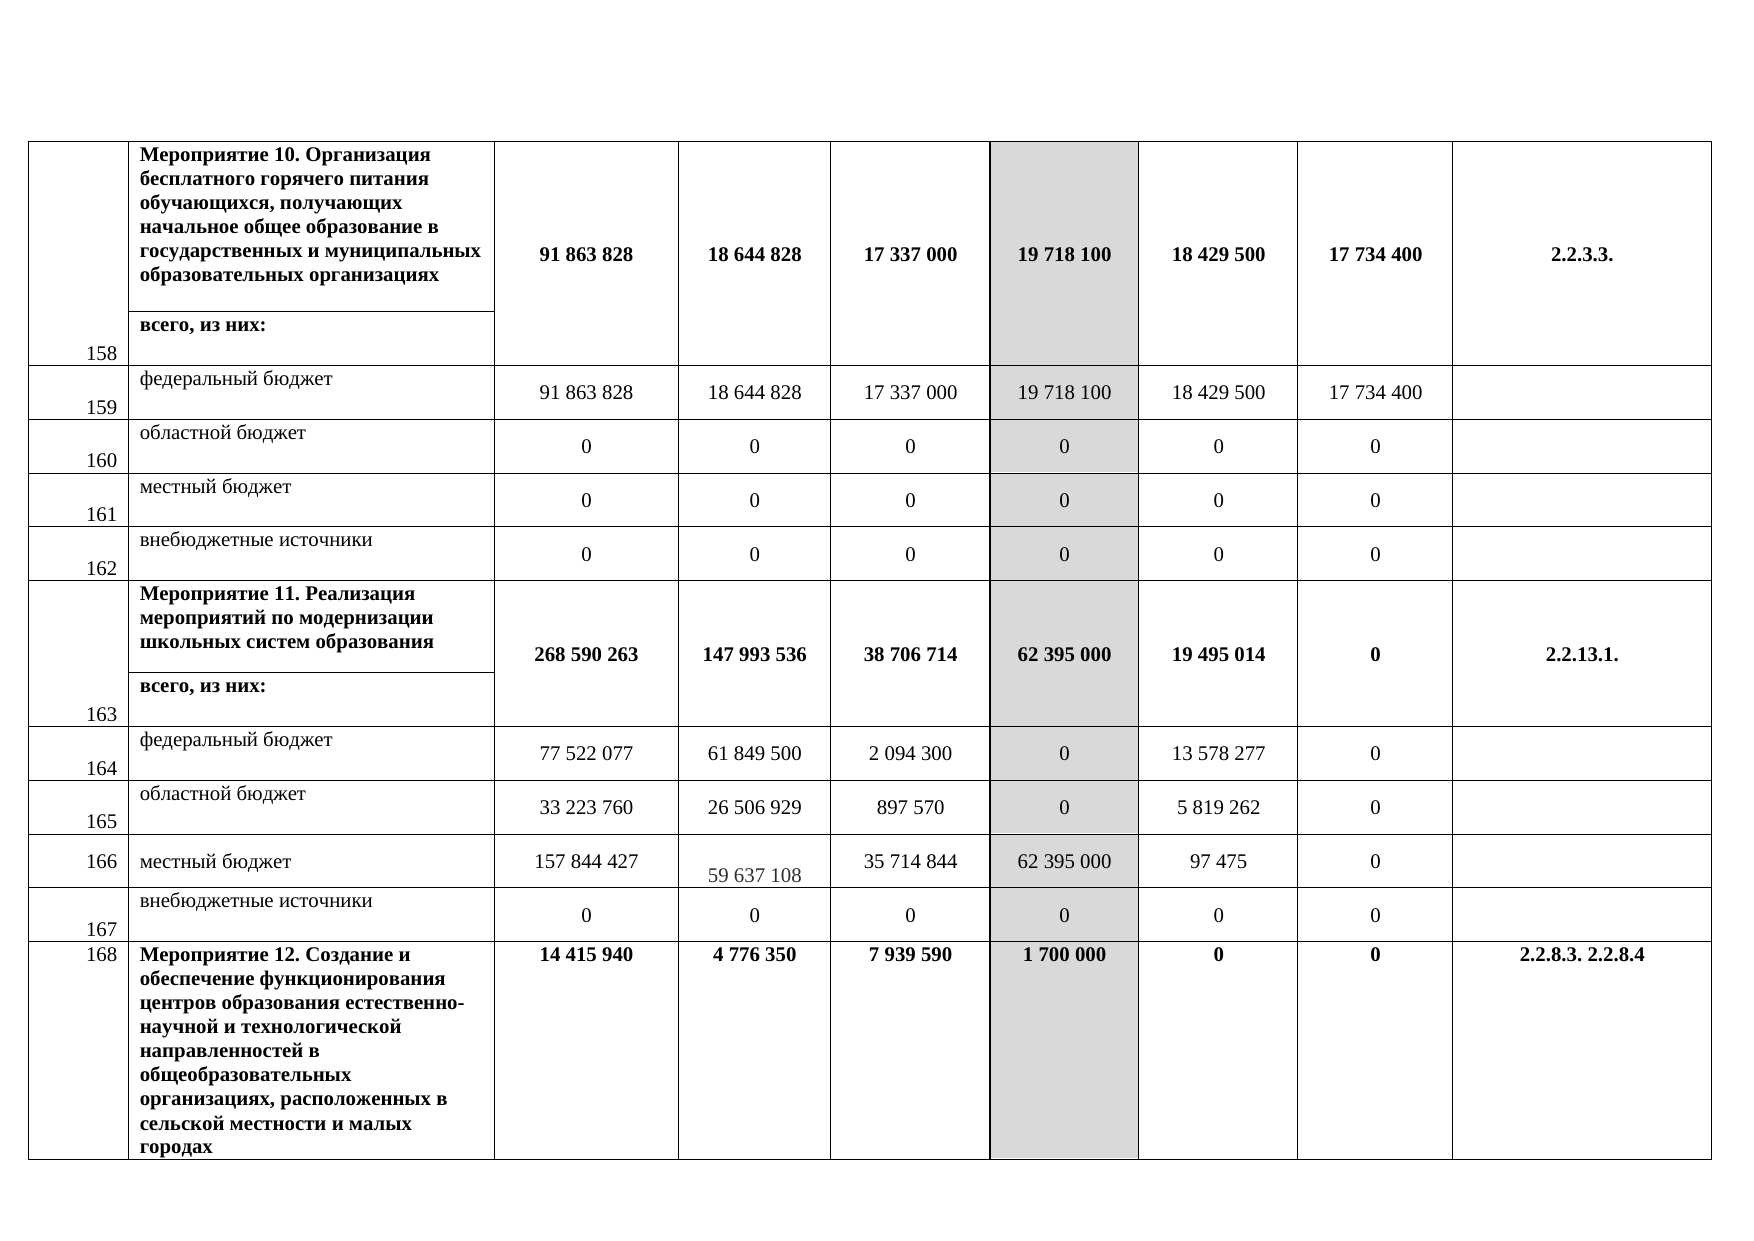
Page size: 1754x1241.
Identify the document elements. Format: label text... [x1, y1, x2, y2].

table_cell 0 [1298, 835, 1452, 887]
table_cell 168 [29, 942, 128, 1158]
table_cell 0 [831, 888, 989, 941]
table_cell областной бюджет [129, 781, 494, 833]
table_cell 61 849 500 [679, 727, 830, 780]
table_cell 157 844 427 [495, 835, 678, 887]
table_cell [1453, 420, 1711, 472]
table_cell 0 [1139, 527, 1297, 580]
table_cell всего, из них: [129, 673, 494, 726]
table_cell 0 [831, 474, 989, 526]
table_cell всего, из них: [129, 312, 494, 365]
table_cell 0 [831, 527, 989, 580]
table_cell 19 718 100 [991, 142, 1138, 365]
table_cell 91 863 828 [495, 142, 678, 365]
table_cell 17 337 000 [831, 142, 989, 365]
table_cell 0 [1139, 420, 1297, 472]
table_cell 2.2.8.3. 2.2.8.4 [1453, 942, 1711, 1158]
table_cell 0 [679, 888, 830, 941]
table_cell 159 [29, 366, 128, 419]
table_cell 2.2.3.3. [1453, 142, 1711, 365]
table_cell [1453, 888, 1711, 941]
table_cell 26 506 929 [679, 781, 830, 833]
table_cell 18 429 500 [1139, 366, 1297, 419]
table_cell 17 337 000 [831, 366, 989, 419]
table_cell [1453, 727, 1711, 780]
table_cell 17 734 400 [1298, 142, 1452, 365]
table_cell 7 939 590 [831, 942, 989, 1158]
table_cell федеральный бюджет [129, 727, 494, 780]
table_cell 166 [29, 835, 128, 887]
table_cell 0 [1298, 942, 1452, 1158]
table_cell 0 [679, 527, 830, 580]
table_cell 0 [991, 527, 1138, 580]
table_cell 0 [991, 727, 1138, 780]
table_cell 164 [29, 727, 128, 780]
table_cell 0 [991, 420, 1138, 472]
table_cell 165 [29, 781, 128, 833]
table_cell 160 [29, 420, 128, 472]
table_cell областной бюджет [129, 420, 494, 472]
table_cell 0 [1298, 781, 1452, 833]
table_cell местный бюджет [129, 474, 494, 526]
table_cell 18 644 828 [679, 142, 830, 365]
table_cell 0 [991, 888, 1138, 941]
table_cell 268 590 263 [495, 581, 678, 726]
table_cell 97 475 [1139, 835, 1297, 887]
table_cell 0 [495, 474, 678, 526]
table_cell 33 223 760 [495, 781, 678, 833]
table_cell 897 570 [831, 781, 989, 833]
table_cell 0 [1298, 420, 1452, 472]
table_cell 77 522 077 [495, 727, 678, 780]
table_cell Мероприятие 12. Создание и обеспечение функционирования центров образования естественно-научной и технологической направленностей в общеобразовательных организациях, расположенных в сельской местности и малых городах [129, 942, 494, 1158]
table_cell 0 [495, 420, 678, 472]
table_cell 0 [1298, 888, 1452, 941]
table_cell 163 [29, 581, 128, 726]
table_cell 161 [29, 474, 128, 526]
table_cell местный бюджет [129, 835, 494, 887]
table_cell внебюджетные источники [129, 527, 494, 580]
table_cell Мероприятие 10. Организация бесплатного горячего питания обучающихся, получающих начальное общее образование в государственных и муниципальных образовательных организациях [129, 142, 494, 311]
table_cell внебюджетные источники [129, 888, 494, 941]
table_cell 38 706 714 [831, 581, 989, 726]
table_cell 19 718 100 [991, 366, 1138, 419]
table_cell федеральный бюджет [129, 366, 494, 419]
table_cell 0 [495, 888, 678, 941]
table_cell 4 776 350 [679, 942, 830, 1158]
table_cell 19 495 014 [1139, 581, 1297, 726]
table_cell 0 [991, 781, 1138, 833]
table_cell 14 415 940 [495, 942, 678, 1158]
table_cell 0 [679, 420, 830, 472]
table_cell [1453, 474, 1711, 526]
table_cell 17 734 400 [1298, 366, 1452, 419]
table_cell 0 [1298, 581, 1452, 726]
table_cell 18 429 500 [1139, 142, 1297, 365]
table_cell Мероприятие 11. Реализация мероприятий по модернизации школьных систем образования [129, 581, 494, 672]
table_cell 167 [29, 888, 128, 941]
table_cell 91 863 828 [495, 366, 678, 419]
table_cell [1453, 781, 1711, 833]
table_cell 147 993 536 [679, 581, 830, 726]
table_cell 158 [29, 142, 128, 365]
table_cell 1 700 000 [991, 942, 1138, 1158]
table_cell 0 [1139, 942, 1297, 1158]
table_cell 5 819 262 [1139, 781, 1297, 833]
table_cell 0 [1139, 474, 1297, 526]
table_cell 62 395 000 [991, 581, 1138, 726]
table_cell 62 395 000 [991, 835, 1138, 887]
table_cell 0 [679, 474, 830, 526]
table_cell 0 [495, 527, 678, 580]
table_cell 0 [1298, 727, 1452, 780]
table_cell 13 578 277 [1139, 727, 1297, 780]
table_cell 2.2.13.1. [1453, 581, 1711, 726]
table_cell [1453, 835, 1711, 887]
table_cell 162 [29, 527, 128, 580]
table_cell 59 637 108 [679, 835, 830, 887]
table_cell 35 714 844 [831, 835, 989, 887]
table_cell [1453, 527, 1711, 580]
table_cell [1453, 366, 1711, 419]
table_cell 18 644 828 [679, 366, 830, 419]
table_cell 0 [991, 474, 1138, 526]
table_cell 0 [1139, 888, 1297, 941]
table_cell 0 [831, 420, 989, 472]
table_cell 0 [1298, 527, 1452, 580]
table_cell 2 094 300 [831, 727, 989, 780]
table_cell 0 [1298, 474, 1452, 526]
